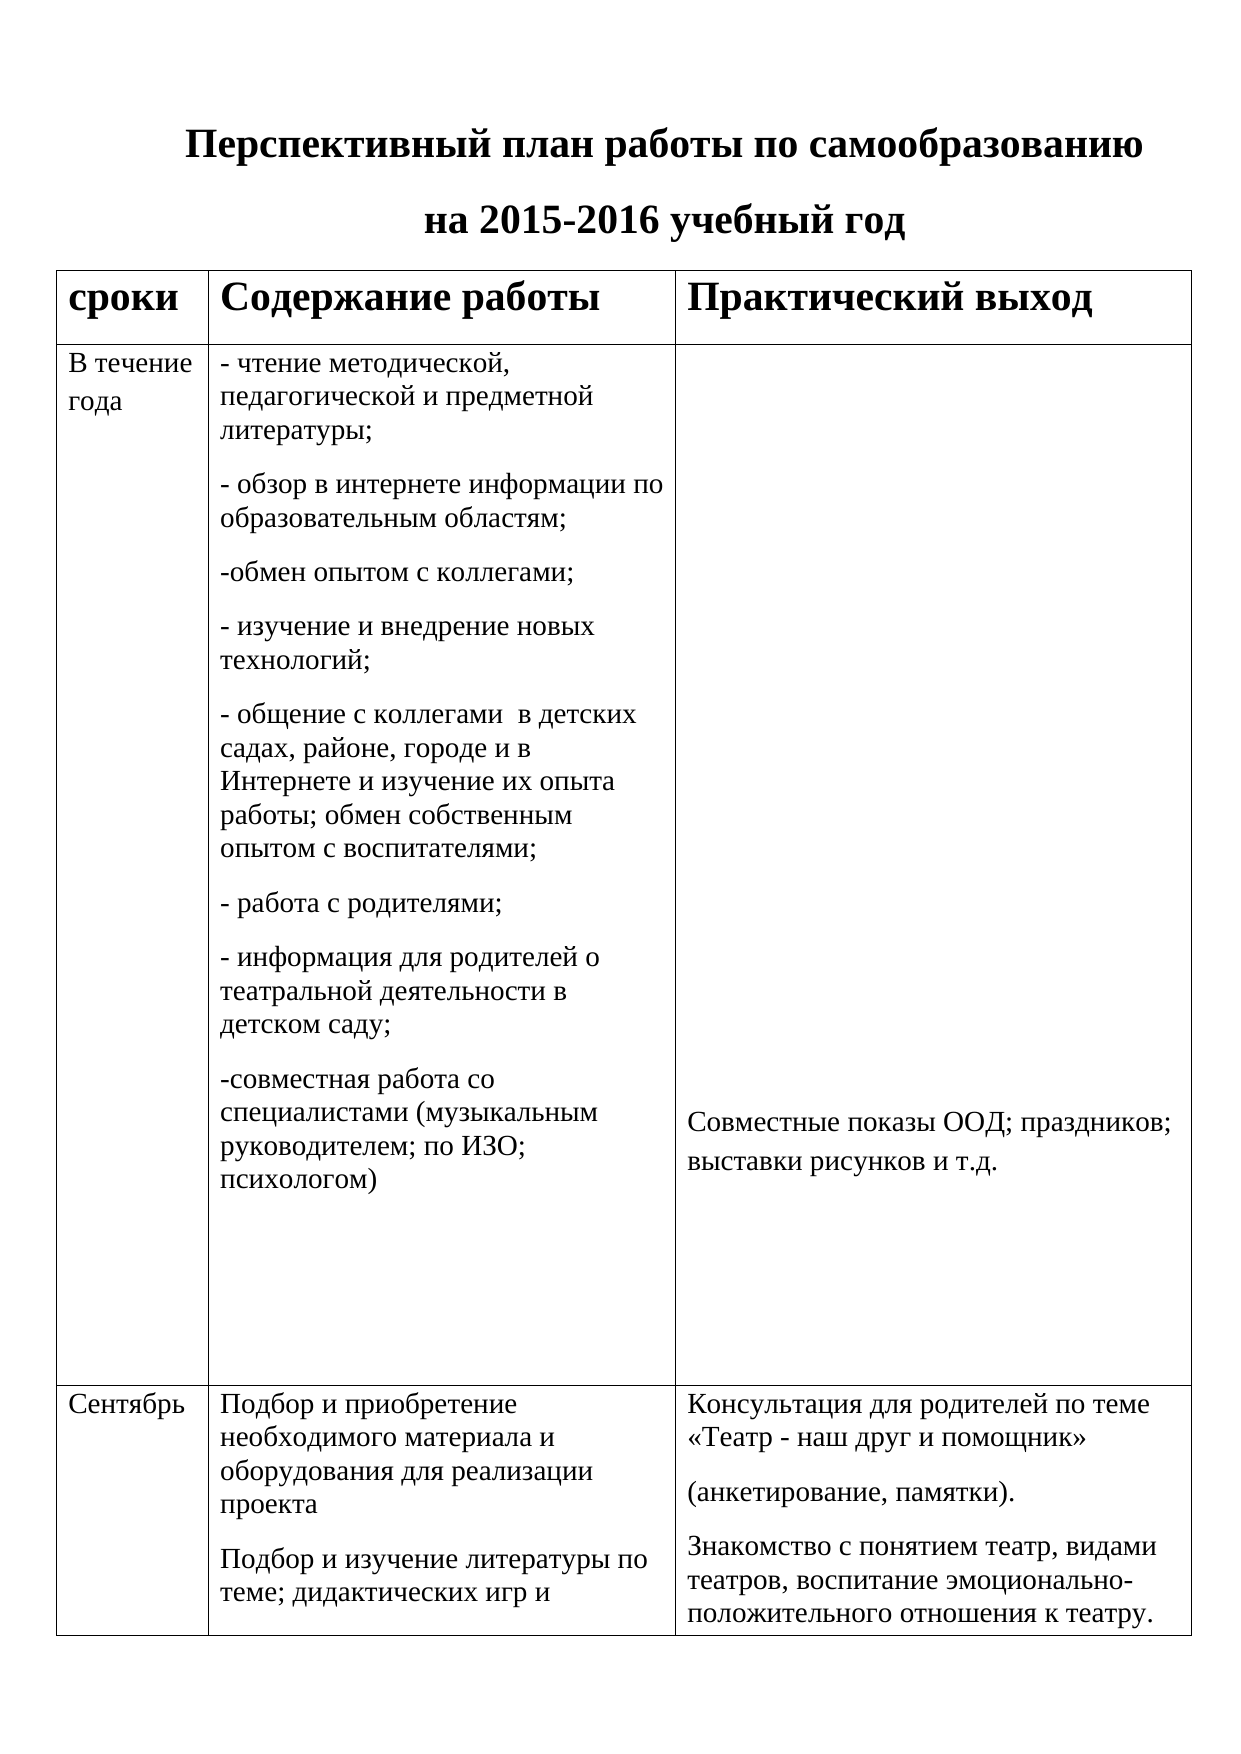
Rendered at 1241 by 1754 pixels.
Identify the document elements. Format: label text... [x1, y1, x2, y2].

table_cell Сентябрь [57, 1386, 208, 1635]
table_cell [209, 1386, 675, 1635]
text на 2015-2016 учебный год [177, 194, 1152, 242]
table_cell В течение года [57, 345, 208, 1385]
table_header сроки [57, 271, 208, 344]
table_header Практический выход [676, 271, 1191, 344]
table_cell Совместные показы ООД; праздников; выставки рисунков и т.д. [676, 345, 1191, 1385]
table_cell - чтение методической, педагогической и предметной литературы; - обзор в интернете информации по образовательным областям; -обмен опытом с коллегами; - изучение и внедрение новых технологий; - общение с коллегами в детских садах, районе, городе и в Интернете и изучение их опыта работы; обмен собственным опытом с воспитателями; - работа с родителями; - информация для родителей о театральной деятельности в детском саду; -совместная работа со специалистами (музыкальным руководителем; по ИЗО; психологом) [209, 345, 675, 1385]
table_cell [676, 1386, 1191, 1635]
table_header Содержание работы [209, 271, 675, 344]
text Перспективный план работы по самообразованию [177, 118, 1152, 166]
